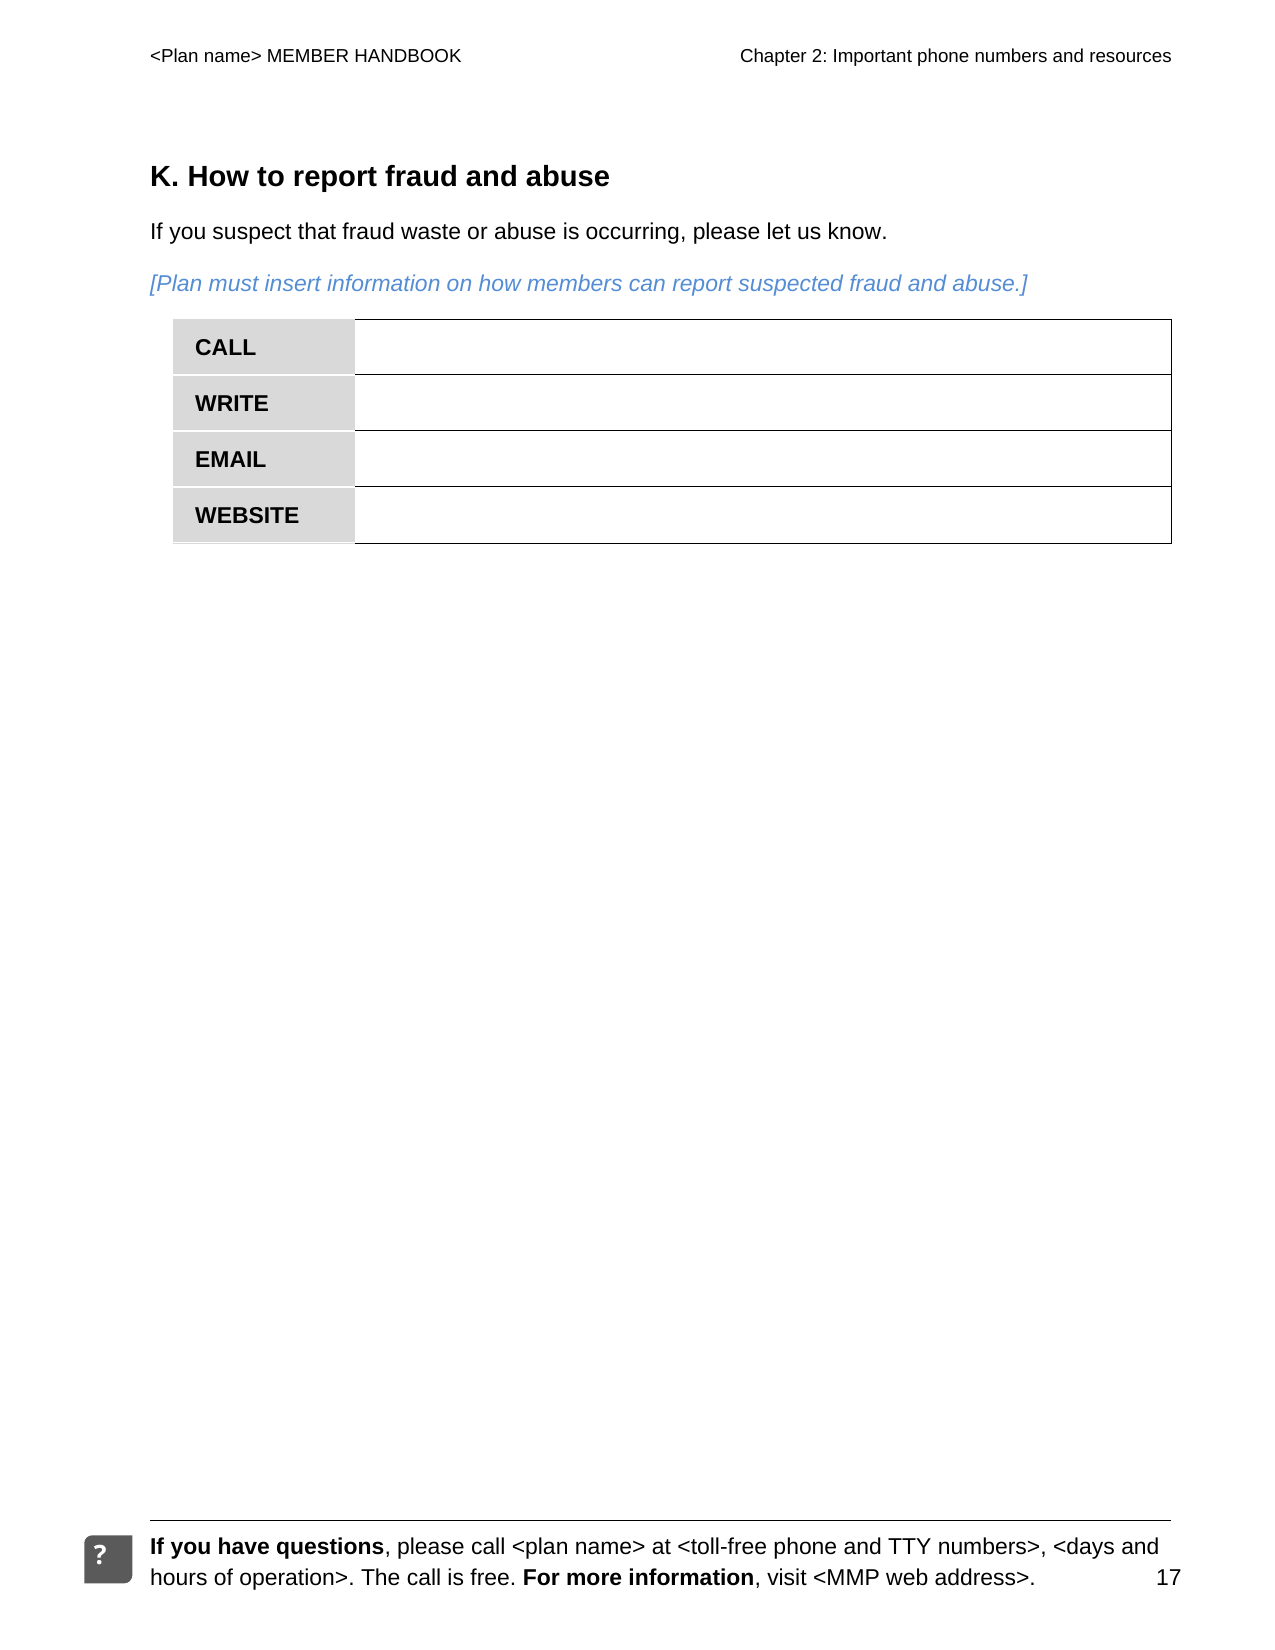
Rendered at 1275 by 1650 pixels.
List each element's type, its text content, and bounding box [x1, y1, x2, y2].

table_cell WEBSITE [173, 488, 355, 542]
table_cell [355, 487, 1171, 542]
table_cell EMAIL [173, 432, 355, 486]
table_cell WRITE [173, 376, 355, 430]
table_header CALL [173, 320, 355, 374]
subtitle How to report fraud and abuse [150, 156, 1171, 193]
table_header [355, 320, 1171, 374]
table_cell [355, 431, 1171, 486]
text If you suspect that fraud waste or abuse is occurring, please let us know. [150, 214, 1171, 246]
text [Plan must insert information on how members can report suspected fraud and abuse.] [150, 266, 1171, 298]
table_cell [355, 375, 1171, 430]
